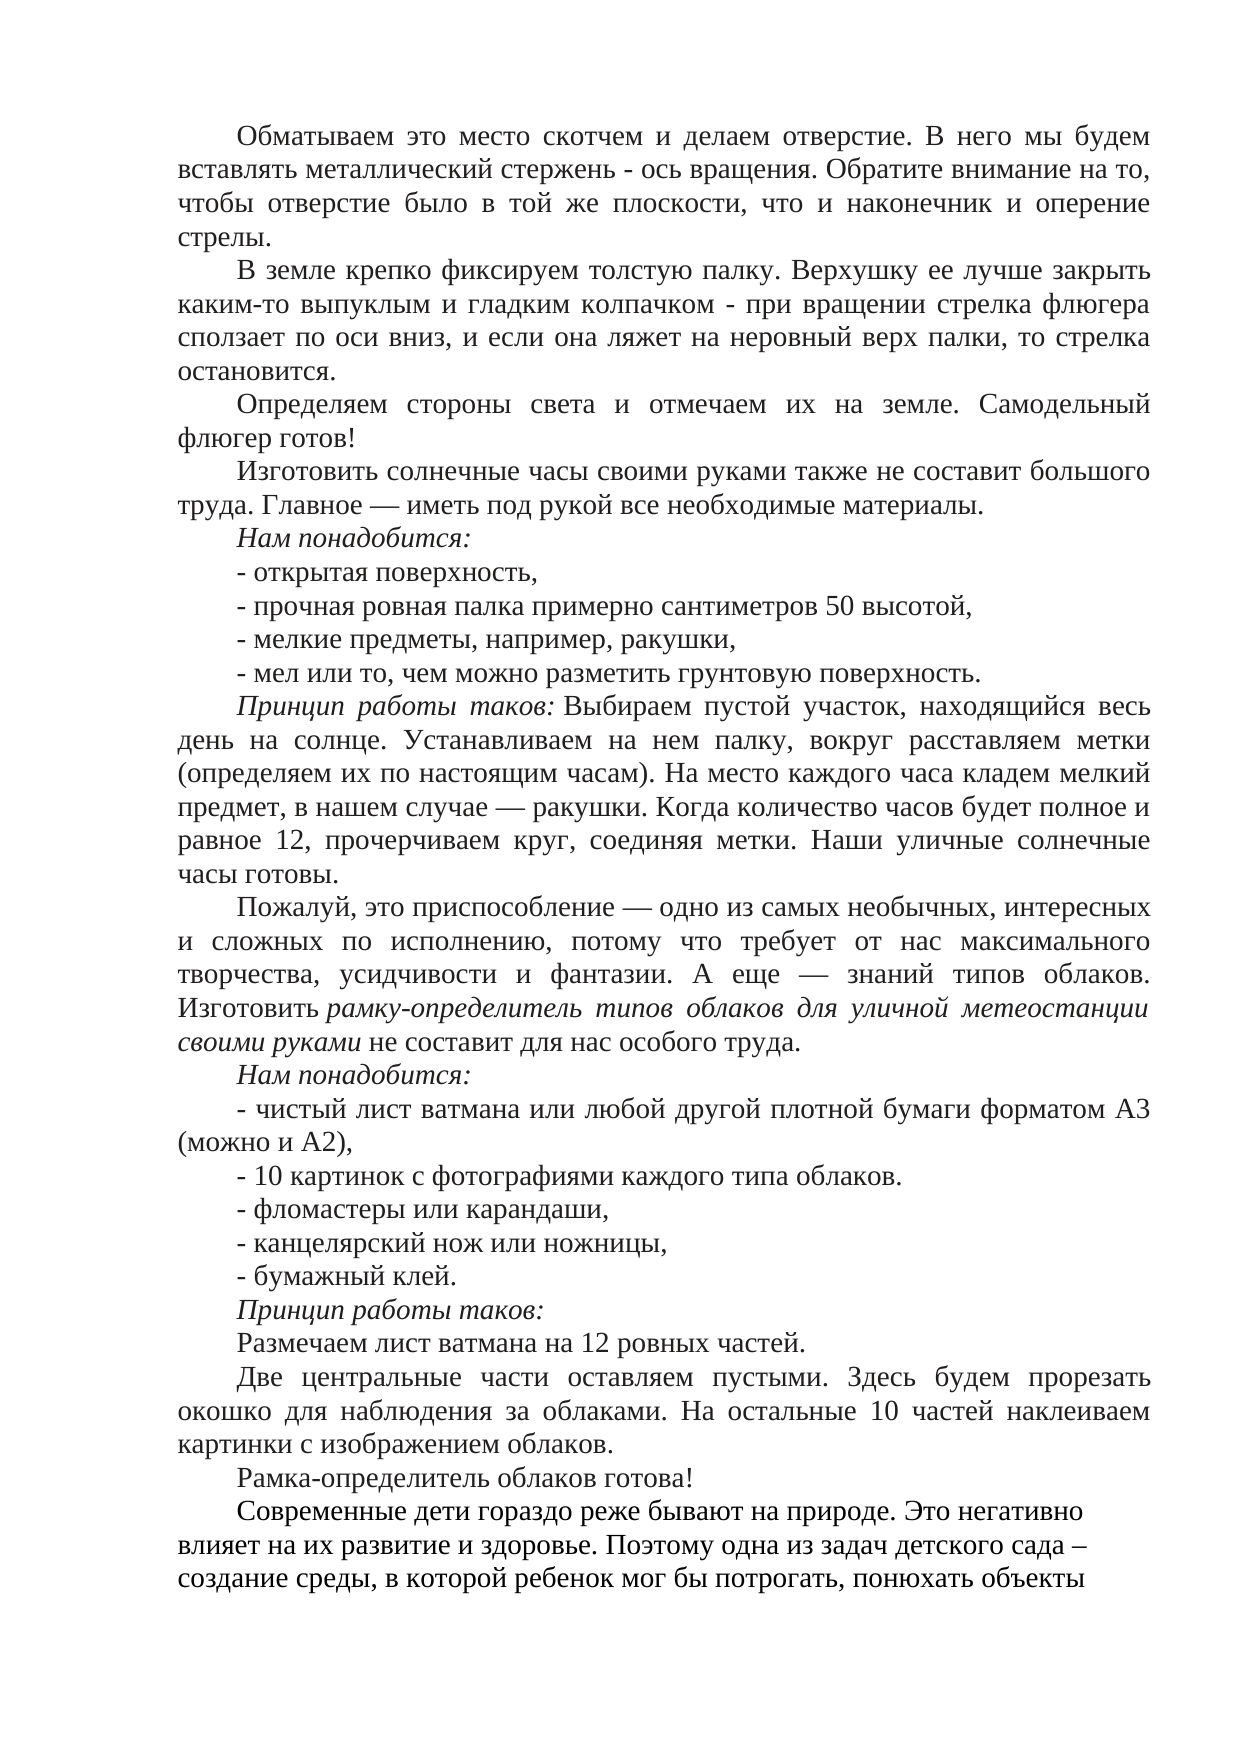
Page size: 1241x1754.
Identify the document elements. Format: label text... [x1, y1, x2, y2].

text Рамка-определитель облаков готова! [177, 1460, 1152, 1493]
text - мел или то, чем можно разметить грунтовую поверхность. [177, 655, 1152, 688]
text Определяем стороны света и отмечаем их на земле. Самодельный флюгер готов! [177, 386, 1152, 453]
text - 10 картинок с фотографиями каждого типа облаков. [177, 1158, 1152, 1191]
text - прочная ровная палка примерно сантиметров 50 высотой, [177, 588, 1152, 621]
text - открытая поверхность, [177, 554, 1152, 588]
text Принцип работы таков: [177, 1292, 1152, 1326]
text Нам понадобится: [177, 521, 1152, 554]
text Нам понадобится: [177, 1057, 1152, 1091]
text Обматываем это место скотчем и делаем отверстие. В него мы будем вставлять металлический стержень - ось вращения. Обратите внимание на то, чтобы отверстие было в той же плоскости, что и наконечник и оперение стрелы. [177, 118, 1152, 252]
text Две центральные части оставляем пустыми. Здесь будем прорезать окошко для наблюдения за облаками. На остальные 10 частей наклеиваем картинки с изображением облаков. [177, 1359, 1152, 1460]
text - чистый лист ватмана или любой другой плотной бумаги форматом А3 (можно и А2), [177, 1091, 1152, 1158]
text - мелкие предметы, например, ракушки, [177, 621, 1152, 655]
text Пожалуй, это приспособление — одно из самых необычных, интересных и сложных по исполнению, потому что требует от нас максимального творчества, усидчивости и фантазии. А еще — знаний типов облаков. Изготовить рамку-определитель типов облаков для уличной метеостанции своими руками не составит для нас особого труда. [177, 889, 1152, 1057]
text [177, 1493, 1152, 1594]
text Размечаем лист ватмана на 12 ровных частей. [177, 1326, 1152, 1359]
text - канцелярский нож или ножницы, [177, 1225, 1152, 1258]
text Изготовить солнечные часы своими руками также не составит большого труда. Главное — иметь под рукой все необходимые материалы. [177, 453, 1152, 521]
text В земле крепко фиксируем толстую палку. Верхушку ее лучше закрыть каким-то выпуклым и гладким колпачком - при вращении стрелка флюгера сползает по оси вниз, и если она ляжет на неровный верх палки, то стрелка остановится. [177, 252, 1152, 386]
text - фломастеры или карандаши, [177, 1191, 1152, 1225]
text - бумажный клей. [177, 1258, 1152, 1292]
text Принцип работы таков: Выбираем пустой участок, находящийся весь день на солнце. Устанавливаем на нем палку, вокруг расставляем метки (определяем их по настоящим часам). На место каждого часа кладем мелкий предмет, в нашем случае — ракушки. Когда количество часов будет полное и равное 12, прочерчиваем круг, соединяя метки. Наши уличные солнечные часы готовы. [177, 688, 1152, 889]
